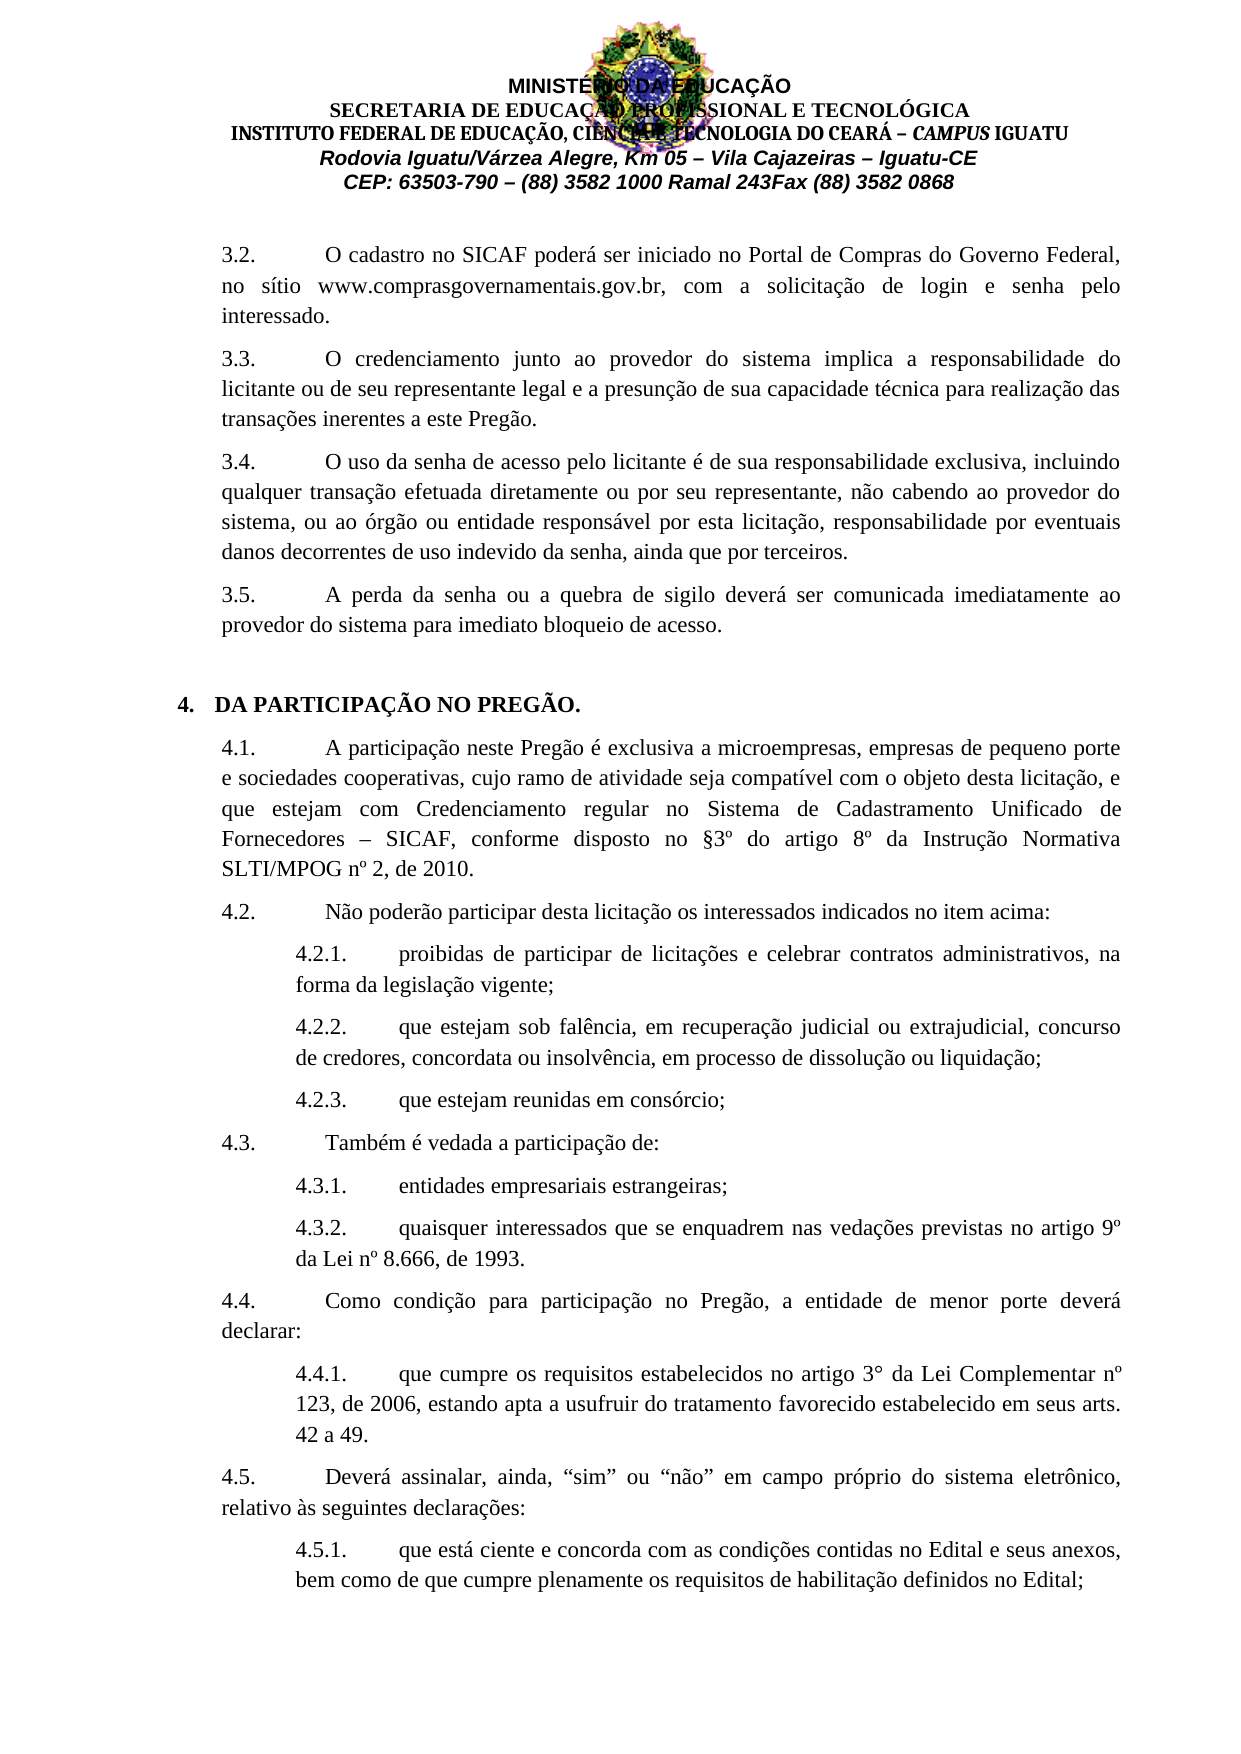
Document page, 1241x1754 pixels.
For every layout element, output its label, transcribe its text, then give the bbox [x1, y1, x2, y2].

list O uso da senha de acesso pelo licitante é de sua responsabilidade exclusiva, incluindo qualquer transação efetuada diretamente ou por seu representante, não cabendo ao provedor do sistema, ou ao órgão ou entidade responsável por esta licitação, responsabilidade por eventuais danos decorrentes de uso indevido da senha, ainda que por terceiros. [221, 448, 1122, 565]
list A participação neste Pregão é exclusiva a microempresas, empresas de pequeno porte e sociedades cooperativas, cujo ramo de atividade seja compatível com o objeto desta licitação, e que estejam com Credenciamento regular no Sistema de Cadastramento Unificado de Fornecedores – SICAF, conforme disposto no §3º do artigo 8º da Instrução Normativa SLTI/MPOG nº 2, de 2010. [221, 734, 1122, 881]
list A perda da senha ou a quebra de sigilo deverá ser comunicada imediatamente ao provedor do sistema para imediato bloqueio de acesso. [221, 581, 1122, 638]
list Não poderão participar desta licitação os interessados indicados no item acima: [221, 898, 1122, 924]
list Deverá assinalar, ainda, “sim” ou “não” em campo próprio do sistema eletrônico, relativo às seguintes declarações: [221, 1463, 1122, 1520]
list entidades empresariais estrangeiras; [295, 1172, 1122, 1198]
list Como condição para participação no Pregão, a entidade de menor porte deverá declarar: [221, 1287, 1122, 1344]
text DA PARTICIPAÇÃO NO PREGÃO. [177, 692, 1122, 718]
list proibidas de participar de licitações e celebrar contratos administrativos, na forma da legislação vigente; [295, 941, 1122, 997]
list quaisquer interessados que se enquadrem nas vedações previstas no artigo 9º da Lei nº 8.666, de 1993. [295, 1214, 1122, 1271]
list que estejam reunidas em consórcio; [295, 1086, 1122, 1113]
list que cumpre os requisitos estabelecidos no artigo 3° da Lei Complementar nº 123, de 2006, estando apta a usufruir do tratamento favorecido estabelecido em seus arts. 42 a 49. [295, 1360, 1122, 1447]
list que estejam sob falência, em recuperação judicial ou extrajudicial, concurso de credores, concordata ou insolvência, em processo de dissolução ou liquidação; [295, 1013, 1122, 1070]
list O credenciamento junto ao provedor do sistema implica a responsabilidade do licitante ou de seu representante legal e a presunção de sua capacidade técnica para realização das transações inerentes a este Pregão. [221, 345, 1122, 431]
list Também é vedada a participação de: [221, 1129, 1122, 1155]
picture [585, 21, 715, 157]
list que está ciente e concorda com as condições contidas no Edital e seus anexos, bem como de que cumpre plenamente os requisitos de habilitação definidos no Edital; [295, 1536, 1122, 1593]
list O cadastro no SICAF poderá ser iniciado no Portal de Compras do Governo Federal, no sítio www.comprasgovernamentais.gov.br, com a solicitação de login e senha pelo interessado. [221, 242, 1122, 328]
